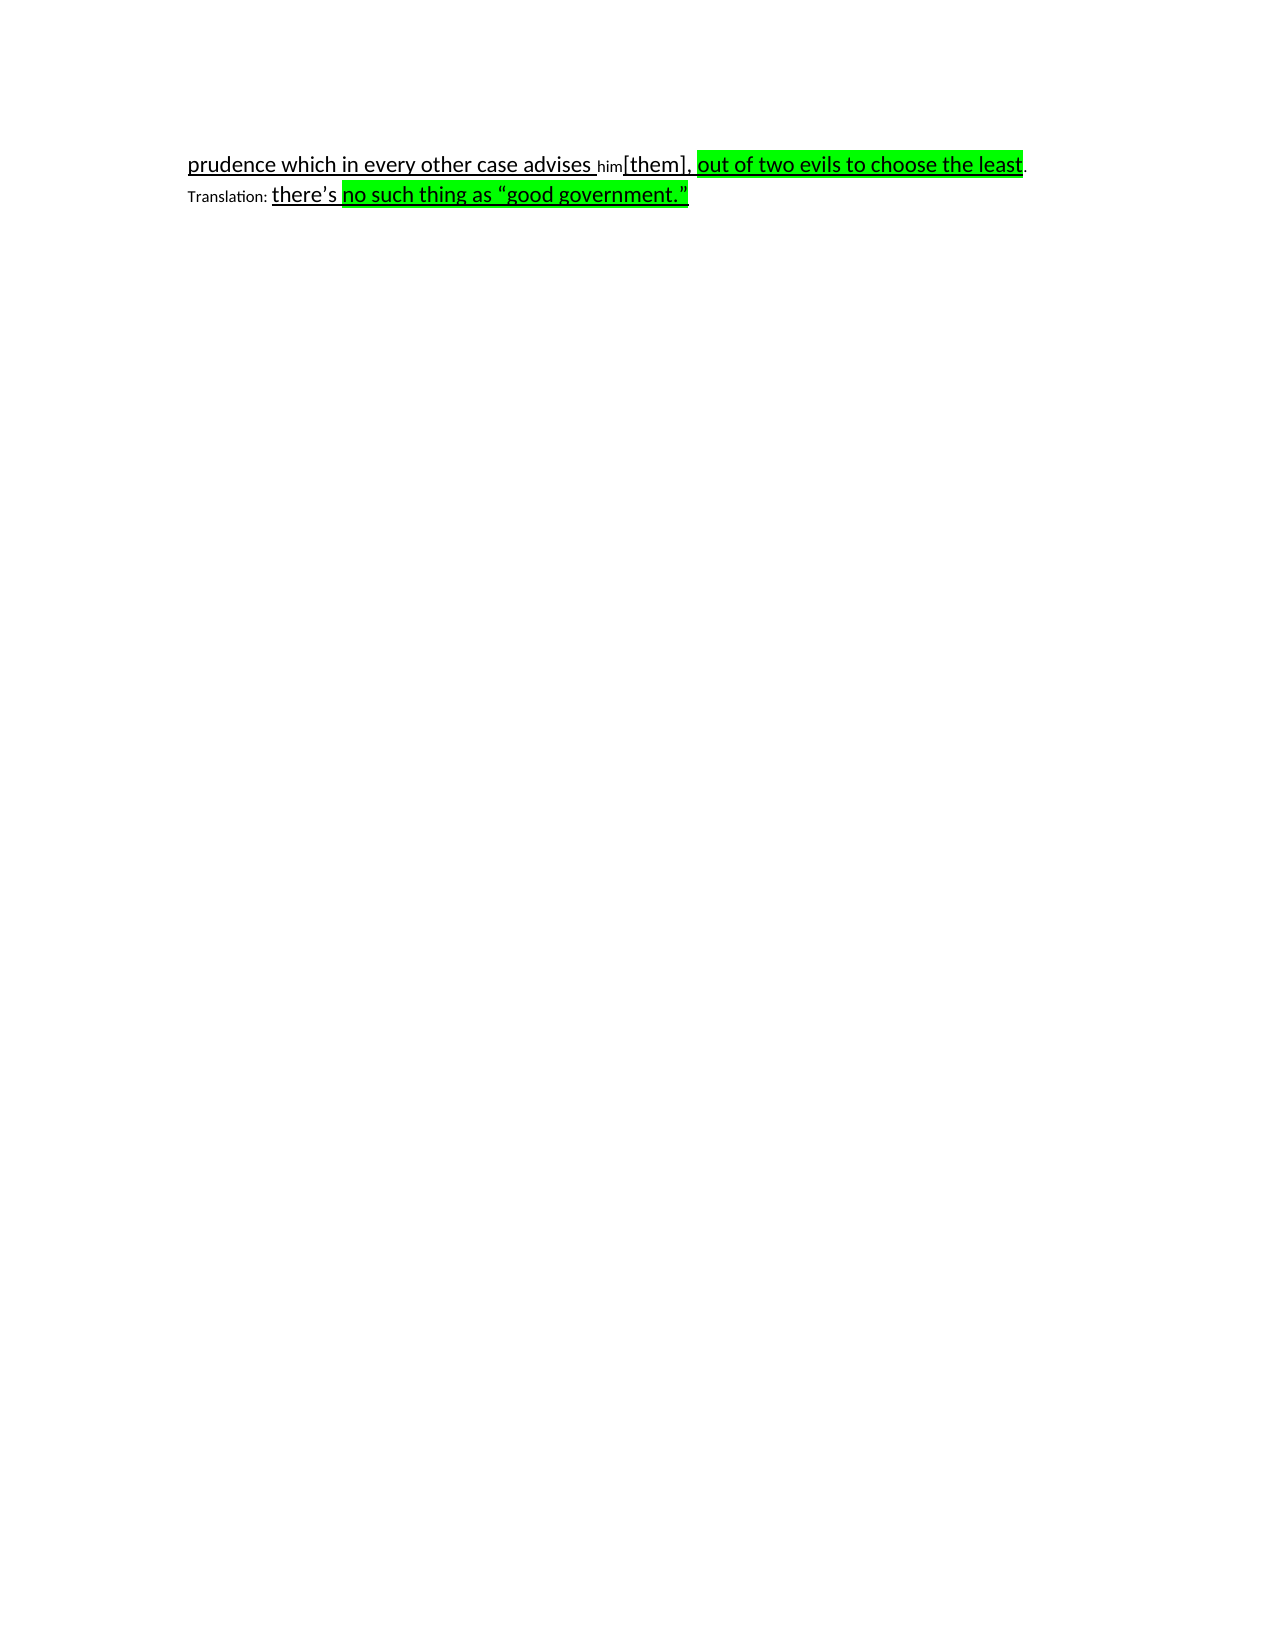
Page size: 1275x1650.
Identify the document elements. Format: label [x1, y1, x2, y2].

text [187, 150, 1087, 208]
